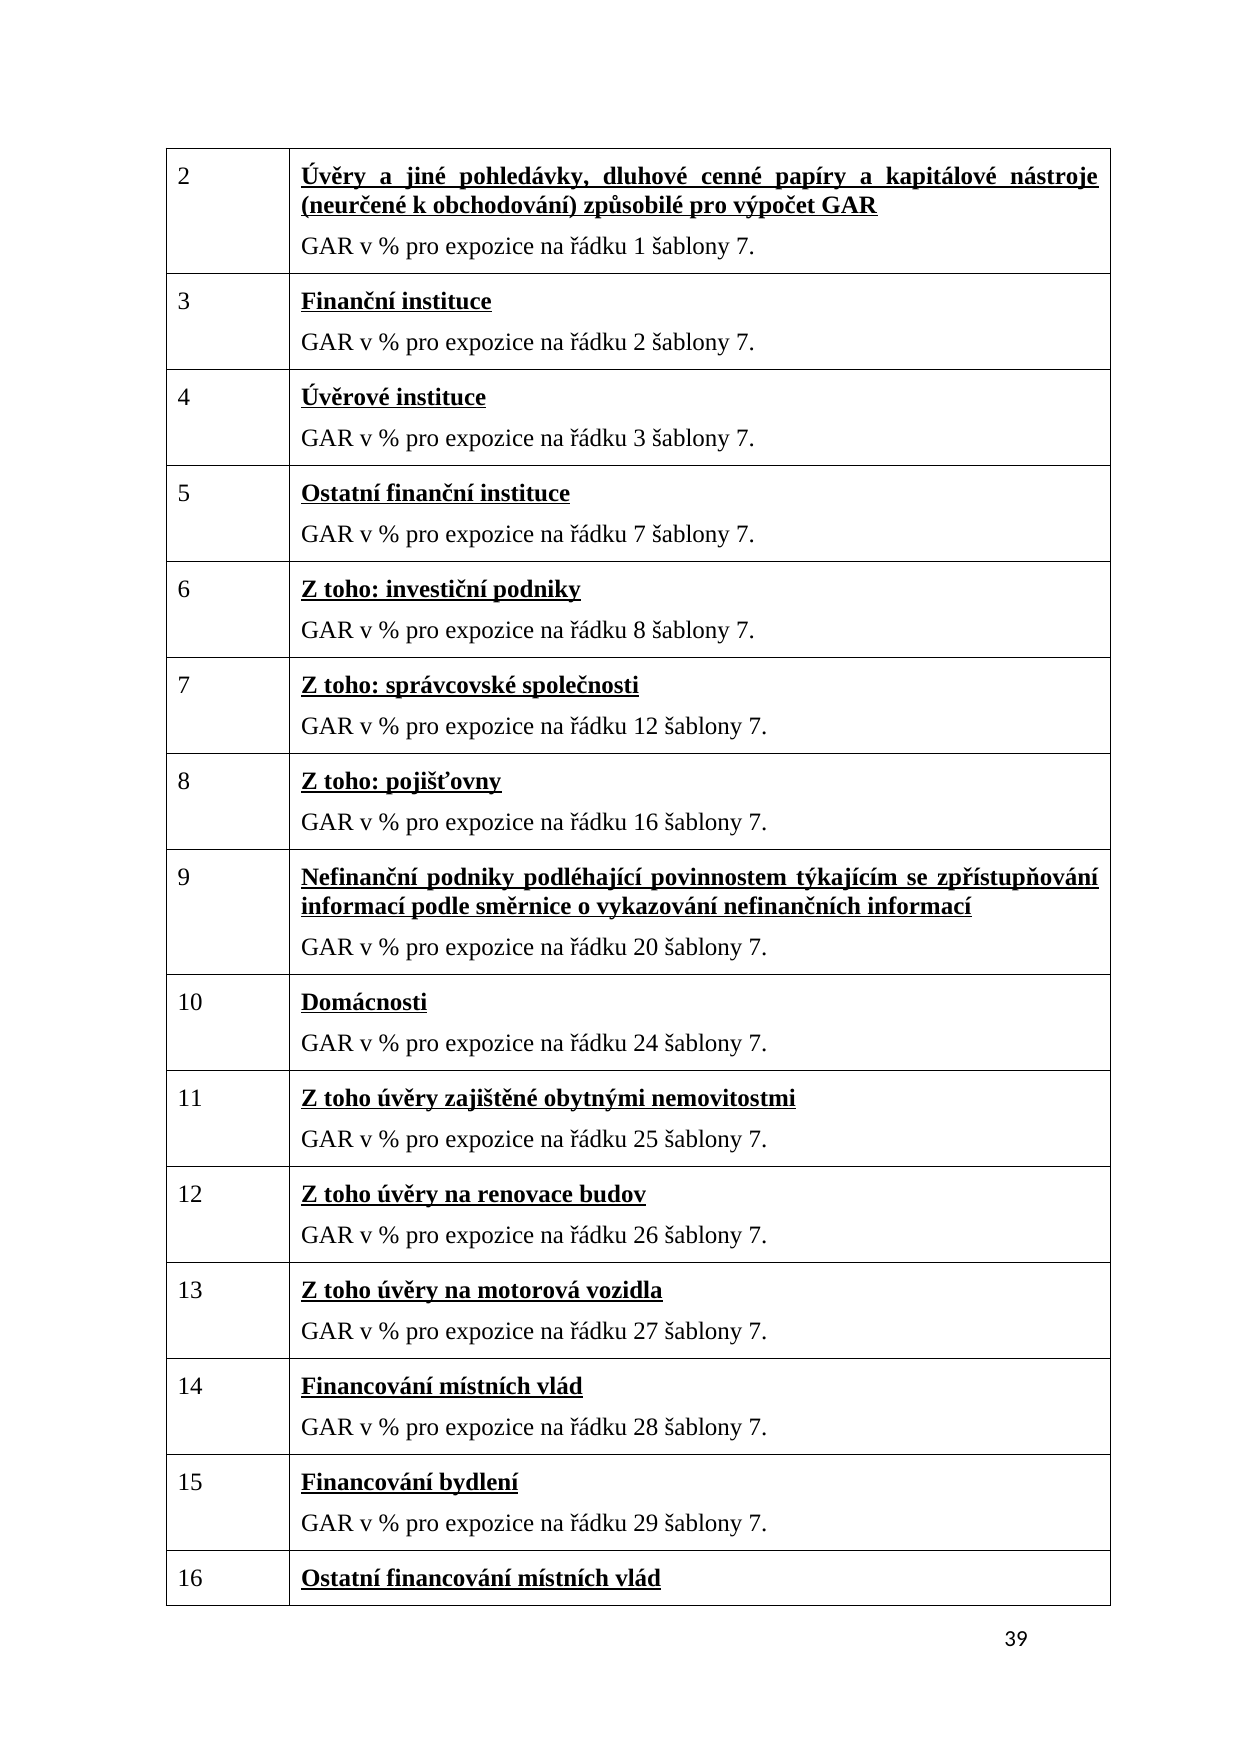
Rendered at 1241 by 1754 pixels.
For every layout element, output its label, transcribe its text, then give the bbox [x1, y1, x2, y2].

table_cell 5 [167, 466, 289, 561]
table_cell 15 [167, 1455, 289, 1550]
table_cell 4 [167, 370, 289, 464]
table_cell Z toho: investiční podniky GAR v % pro expozice na řádku 8 šablony 7. [290, 562, 1110, 657]
table_cell Z toho úvěry na renovace budov GAR v % pro expozice na řádku 26 šablony 7. [290, 1167, 1110, 1262]
table_cell 16 [167, 1551, 289, 1604]
table_cell Domácnosti GAR v % pro expozice na řádku 24 šablony 7. [290, 975, 1110, 1069]
table_cell Z toho úvěry na motorová vozidla GAR v % pro expozice na řádku 27 šablony 7. [290, 1263, 1110, 1358]
table_cell 14 [167, 1359, 289, 1454]
table_cell Z toho: správcovské společnosti GAR v % pro expozice na řádku 12 šablony 7. [290, 658, 1110, 753]
table_cell Finanční instituce GAR v % pro expozice na řádku 2 šablony 7. [290, 274, 1110, 368]
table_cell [290, 1551, 1110, 1604]
table_cell 13 [167, 1263, 289, 1358]
table_cell 6 [167, 562, 289, 657]
table_cell 12 [167, 1167, 289, 1262]
table_cell 2 [167, 149, 289, 272]
table_cell Z toho úvěry zajištěné obytnými nemovitostmi GAR v % pro expozice na řádku 25 šablony 7. [290, 1071, 1110, 1166]
table_cell Ostatní finanční instituce GAR v % pro expozice na řádku 7 šablony 7. [290, 466, 1110, 561]
table_cell 11 [167, 1071, 289, 1166]
table_cell 8 [167, 754, 289, 849]
table_cell 7 [167, 658, 289, 753]
table_cell 9 [167, 850, 289, 973]
table_cell Financování místních vlád GAR v % pro expozice na řádku 28 šablony 7. [290, 1359, 1110, 1454]
table_cell Z toho: pojišťovny GAR v % pro expozice na řádku 16 šablony 7. [290, 754, 1110, 849]
table_cell 3 [167, 274, 289, 368]
table_cell Úvěry a jiné pohledávky, dluhové cenné papíry a kapitálové nástroje (neurčené k obchodování) způsobilé pro výpočet GAR GAR v % pro expozice na řádku 1 šablony 7. [290, 149, 1110, 272]
table_cell Úvěrové instituce GAR v % pro expozice na řádku 3 šablony 7. [290, 370, 1110, 464]
table_cell Financování bydlení GAR v % pro expozice na řádku 29 šablony 7. [290, 1455, 1110, 1550]
table_cell 10 [167, 975, 289, 1069]
table_cell Nefinanční podniky podléhající povinnostem týkajícím se zpřístupňování informací podle směrnice o vykazování nefinančních informací GAR v % pro expozice na řádku 20 šablony 7. [290, 850, 1110, 973]
